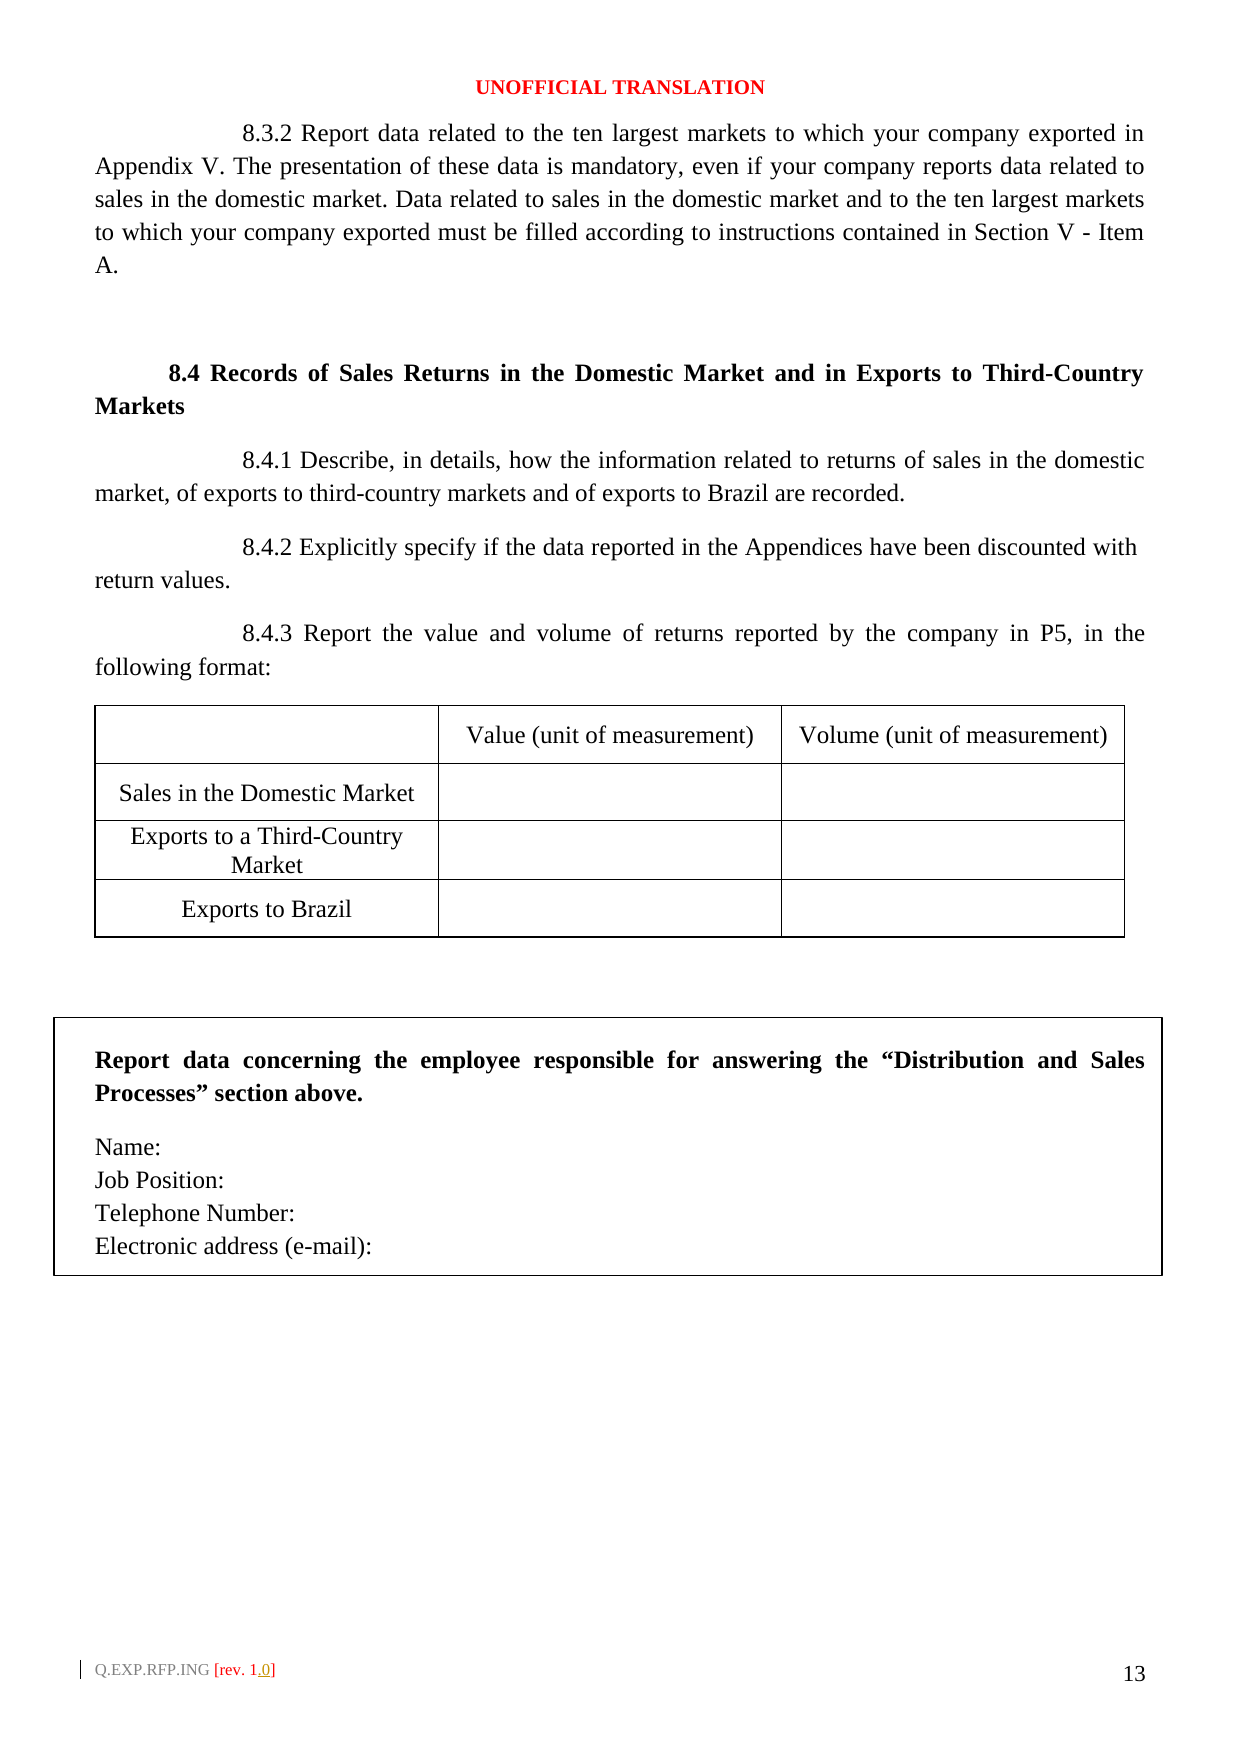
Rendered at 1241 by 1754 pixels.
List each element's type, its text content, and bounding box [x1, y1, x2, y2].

table_cell [782, 880, 1124, 936]
table_cell Sales in the Domestic Market [96, 764, 438, 820]
table_cell [782, 764, 1124, 820]
text 8.4.3 Report the value and volume of returns reported by the company in P5, in the following format: [94, 618, 1146, 680]
table_cell [439, 880, 781, 936]
table_cell [439, 821, 781, 879]
table_cell Exports to Brazil [96, 880, 438, 936]
text Report data concerning the employee responsible for answering the “Distribution and Sales Processes” section above. [94, 1045, 1146, 1107]
text Name: [94, 1132, 1146, 1161]
text Electronic address (e-mail): [94, 1231, 1146, 1260]
text 8.3.2 Report data related to the ten largest markets to which your company exported in Appendix V. The presentation of these data is mandatory, even if your company reports data related to sales in the domestic market. Data related to sales in the domestic market and to the ten largest markets to which your company exported must be filled according to instructions contained in Section V - Item A. [94, 118, 1146, 279]
table_header Volume (unit of measurement) [782, 706, 1124, 763]
text 8.4.1 Describe, in details, how the information related to returns of sales in the domestic market, of exports to third-country markets and of exports to Brazil are recorded. [94, 445, 1146, 507]
text 8.4.2 Explicitly specify if the data reported in the Appendices have been discounted with ​​return values. [94, 532, 1146, 593]
text Telephone Number: [94, 1198, 1146, 1227]
table_cell [439, 764, 781, 820]
text Job Position: [94, 1165, 1146, 1194]
table_cell Exports to a Third-Country Market [96, 821, 438, 879]
text 8.4 Records of Sales Returns in the Domestic Market and in Exports to Third-Country Markets [94, 358, 1146, 420]
table_cell [782, 821, 1124, 879]
table_header Value (unit of measurement) [439, 706, 781, 763]
table_header [96, 706, 438, 763]
